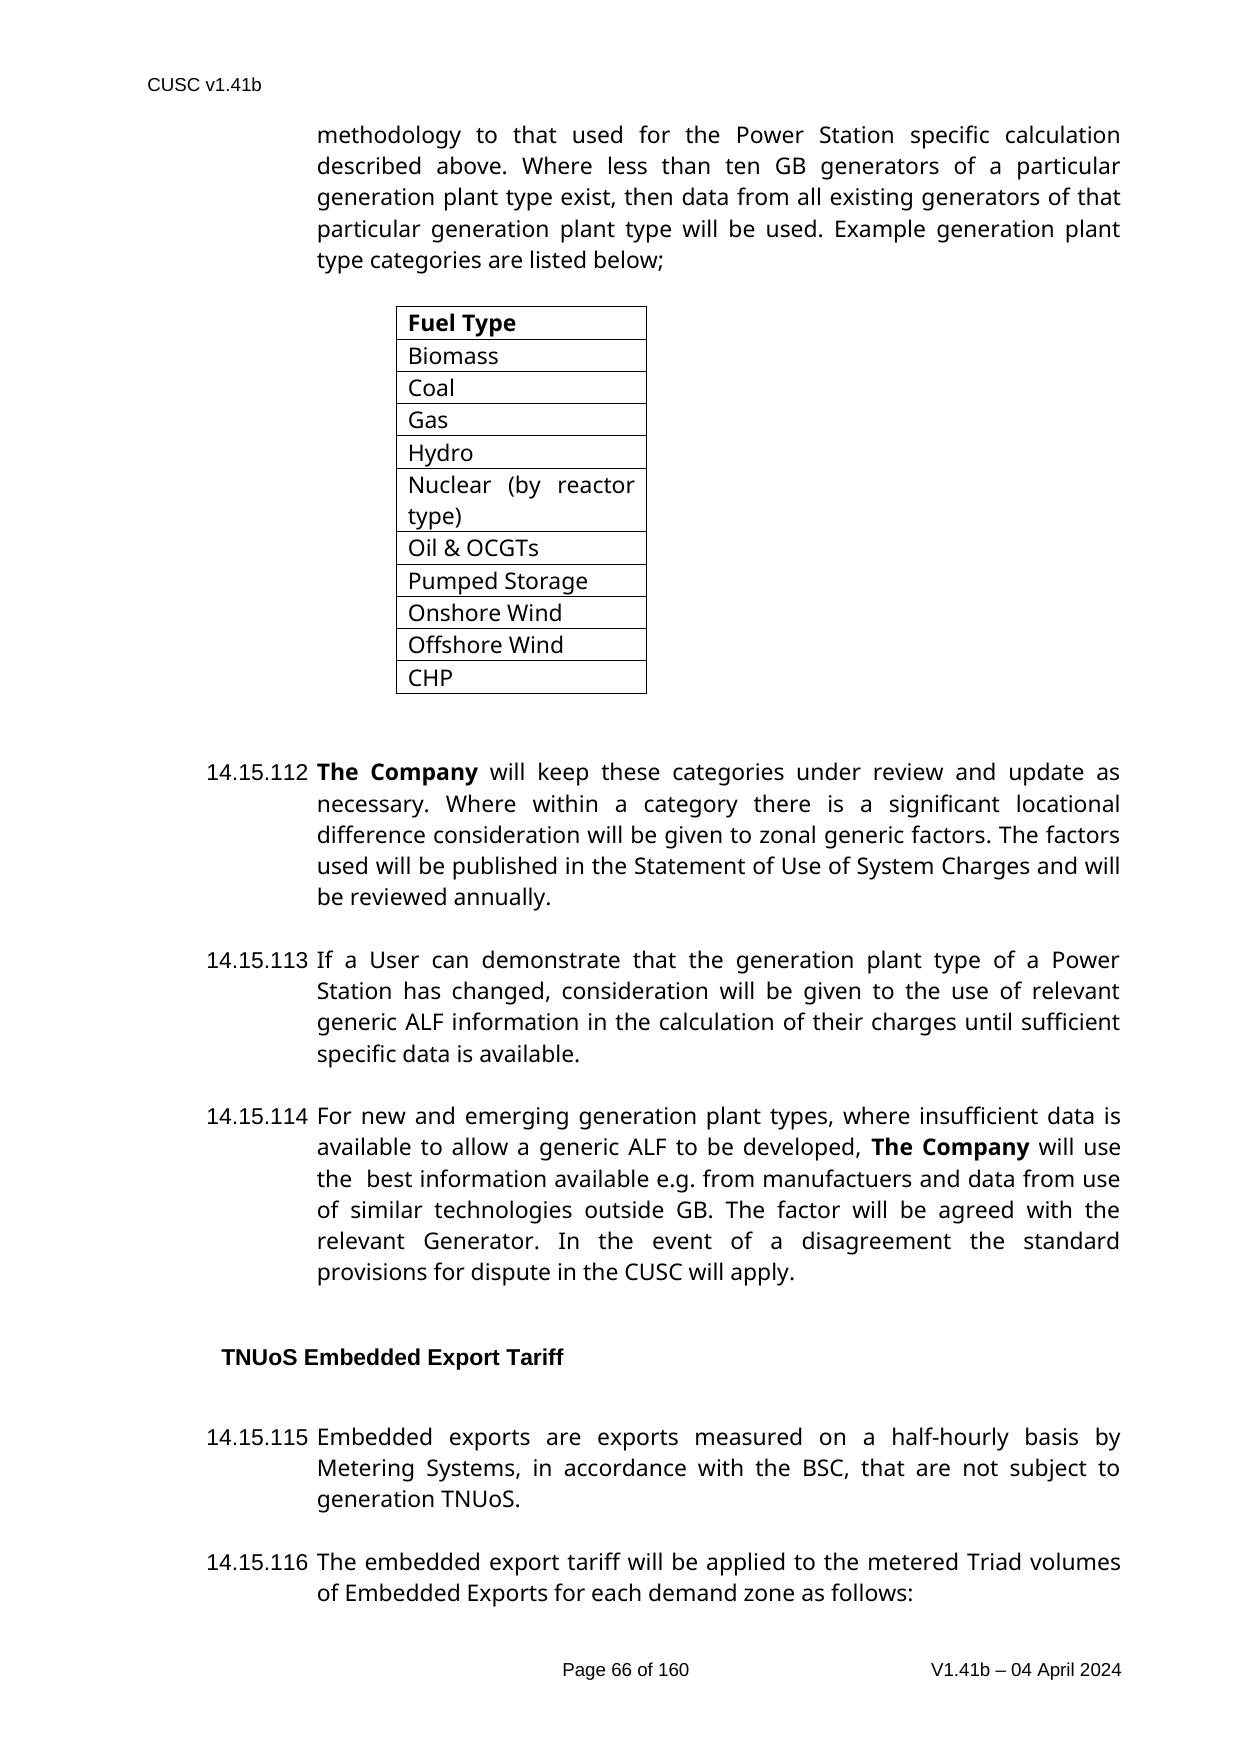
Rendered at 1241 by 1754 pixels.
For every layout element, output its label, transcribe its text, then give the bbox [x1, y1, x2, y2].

table_cell Pumped Storage [397, 565, 646, 596]
table_cell Gas [397, 404, 646, 435]
table_cell CHP [397, 661, 646, 693]
table_cell Onshore Wind [397, 597, 646, 628]
list Embedded exports are exports measured on a half-hourly basis by Metering Systems, in accordance with the BSC, that are not subject to generation TNUoS. [206, 1421, 1121, 1515]
list The embedded export tariff will be applied to the metered Triad volumes of Embedded Exports for each demand zone as follows: [206, 1546, 1121, 1608]
table_cell Coal [397, 372, 646, 403]
table_cell Biomass [397, 340, 646, 371]
table_cell Oil & OCGTs [397, 532, 646, 563]
list The Company will keep these categories under review and update as necessary. Where within a category there is a significant locational difference consideration will be given to zonal generic factors. The factors used will be published in the Statement of Use of System Charges and will be reviewed annually. [206, 756, 1121, 912]
table_cell Hydro [397, 436, 646, 468]
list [206, 119, 1121, 275]
table_cell Offshore Wind [397, 629, 646, 660]
list If a User can demonstrate that the generation plant type of a Power Station has changed, consideration will be given to the use of relevant generic ALF information in the calculation of their charges until sufficient specific data is available. [206, 944, 1121, 1069]
subtitle TNUoS Embedded Export Tariff [221, 1344, 1121, 1371]
table_cell Nuclear (by reactor type) [397, 469, 646, 531]
list For new and emerging generation plant types, where insufficient data is available to allow a generic ALF to be developed, The Company will use the best information available e.g. from manufactuers and data from use of similar technologies outside GB. The factor will be agreed with the relevant Generator. In the event of a disagreement the standard provisions for dispute in the CUSC will apply. [206, 1100, 1121, 1287]
table_header Fuel Type [397, 307, 646, 338]
